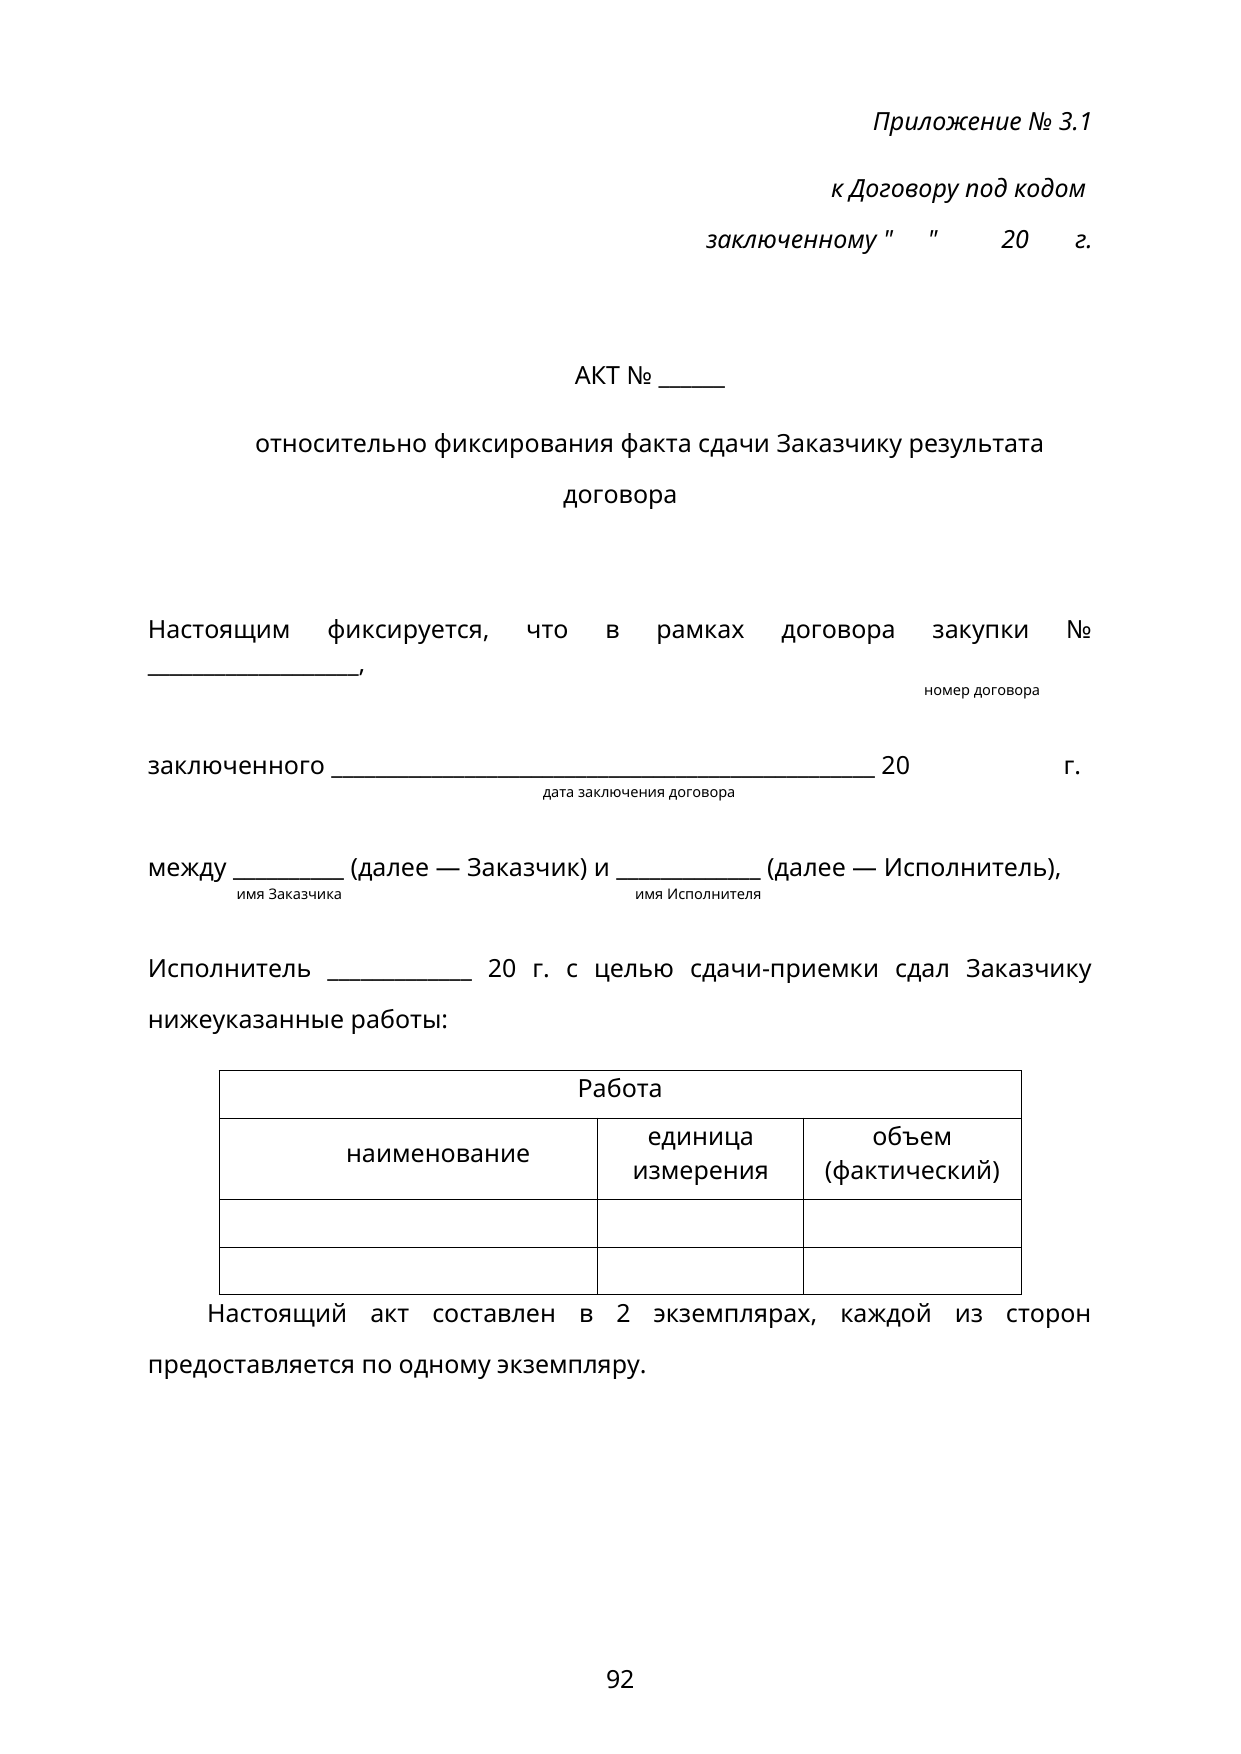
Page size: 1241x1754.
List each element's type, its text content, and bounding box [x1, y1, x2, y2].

table_cell [804, 1248, 1021, 1294]
table_cell [220, 1248, 597, 1294]
table_cell [598, 1200, 803, 1247]
text Исполнитель _____________ 20 г. с целью сдачи-приемки сдал Заказчику нижеуказанные работы: [148, 951, 1092, 1036]
text дата заключения договора [148, 782, 1130, 816]
text к Договору под кодом заключенному " " 20 г. [148, 171, 1092, 256]
table_header Работа [220, 1071, 1021, 1117]
text имя Заказчика имя Исполнителя [236, 883, 1093, 917]
text относительно фиксирования факта сдачи Заказчику результата договора [148, 425, 1092, 510]
text Настоящий акт составлен в 2 экземплярах, каждой из сторон предоставляется по одному экземпляру. [148, 1295, 1092, 1381]
table_cell единица измерения [598, 1119, 803, 1199]
table_cell наименование [220, 1119, 597, 1199]
text Приложение № 3.1 [148, 103, 1092, 137]
table_cell [598, 1248, 803, 1294]
text АКТ № ______ [148, 358, 1092, 392]
table_cell [804, 1200, 1021, 1247]
table_cell объем (фактический) [804, 1119, 1021, 1199]
table_cell [220, 1200, 597, 1247]
text номер договора [871, 680, 1092, 714]
text заключенного _________________________________________________ 20 г. [148, 748, 1092, 782]
text Настоящим фиксируется, что в рамках договора закупки № ___________________, [148, 612, 1092, 680]
text между __________ (далее — Заказчик) и _____________ (далее — Исполнитель), [148, 849, 1130, 883]
